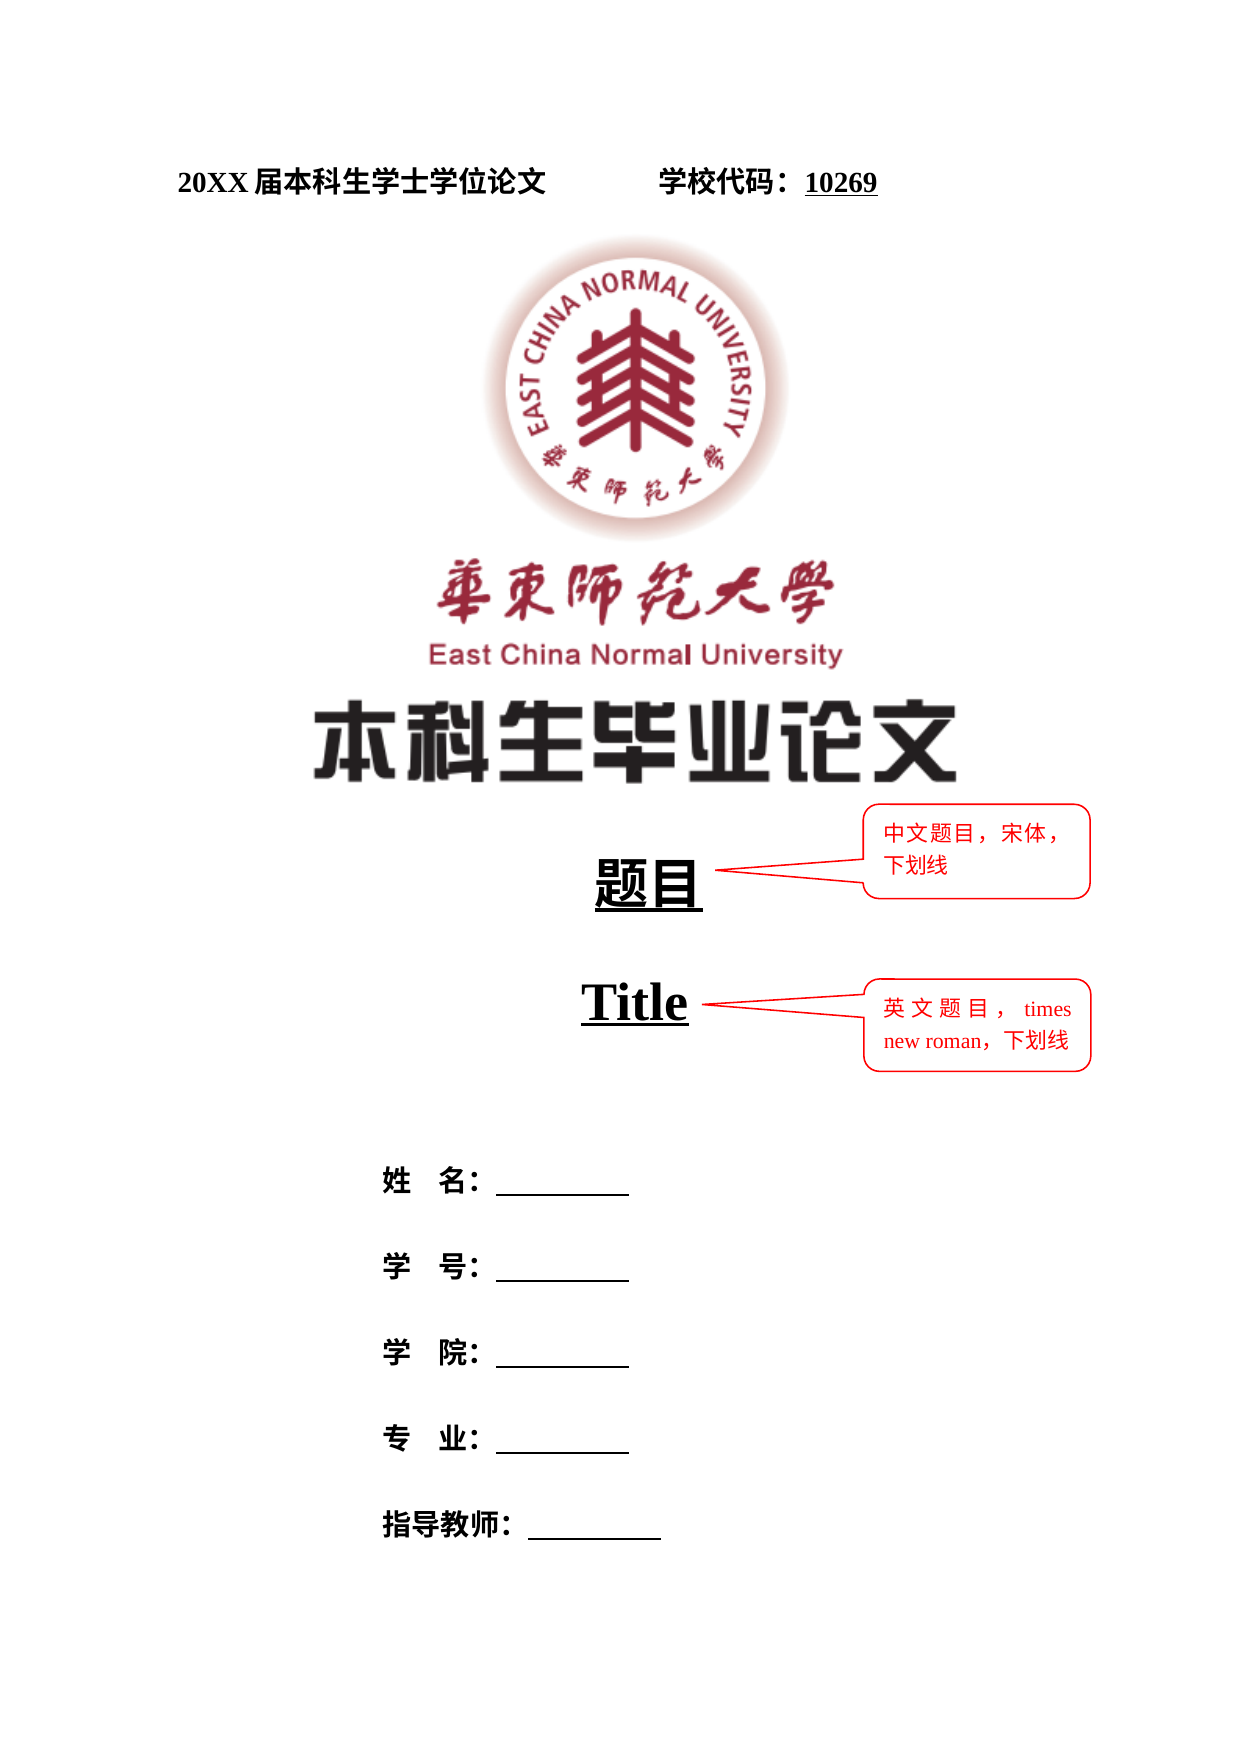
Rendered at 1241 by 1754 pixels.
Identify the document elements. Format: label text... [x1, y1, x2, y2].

text Title [177, 968, 1092, 1033]
text 专 业： [177, 1404, 1092, 1469]
text 指导教师： [177, 1491, 1092, 1556]
text 学 号： [177, 1232, 1092, 1297]
picture [298, 233, 972, 798]
text 姓 名： [177, 1146, 1092, 1211]
text 题目 [177, 831, 1092, 929]
text 20XX届本科生学士学位论文 学校代码：10269 [177, 148, 1092, 213]
text 学 院： [177, 1318, 1092, 1383]
